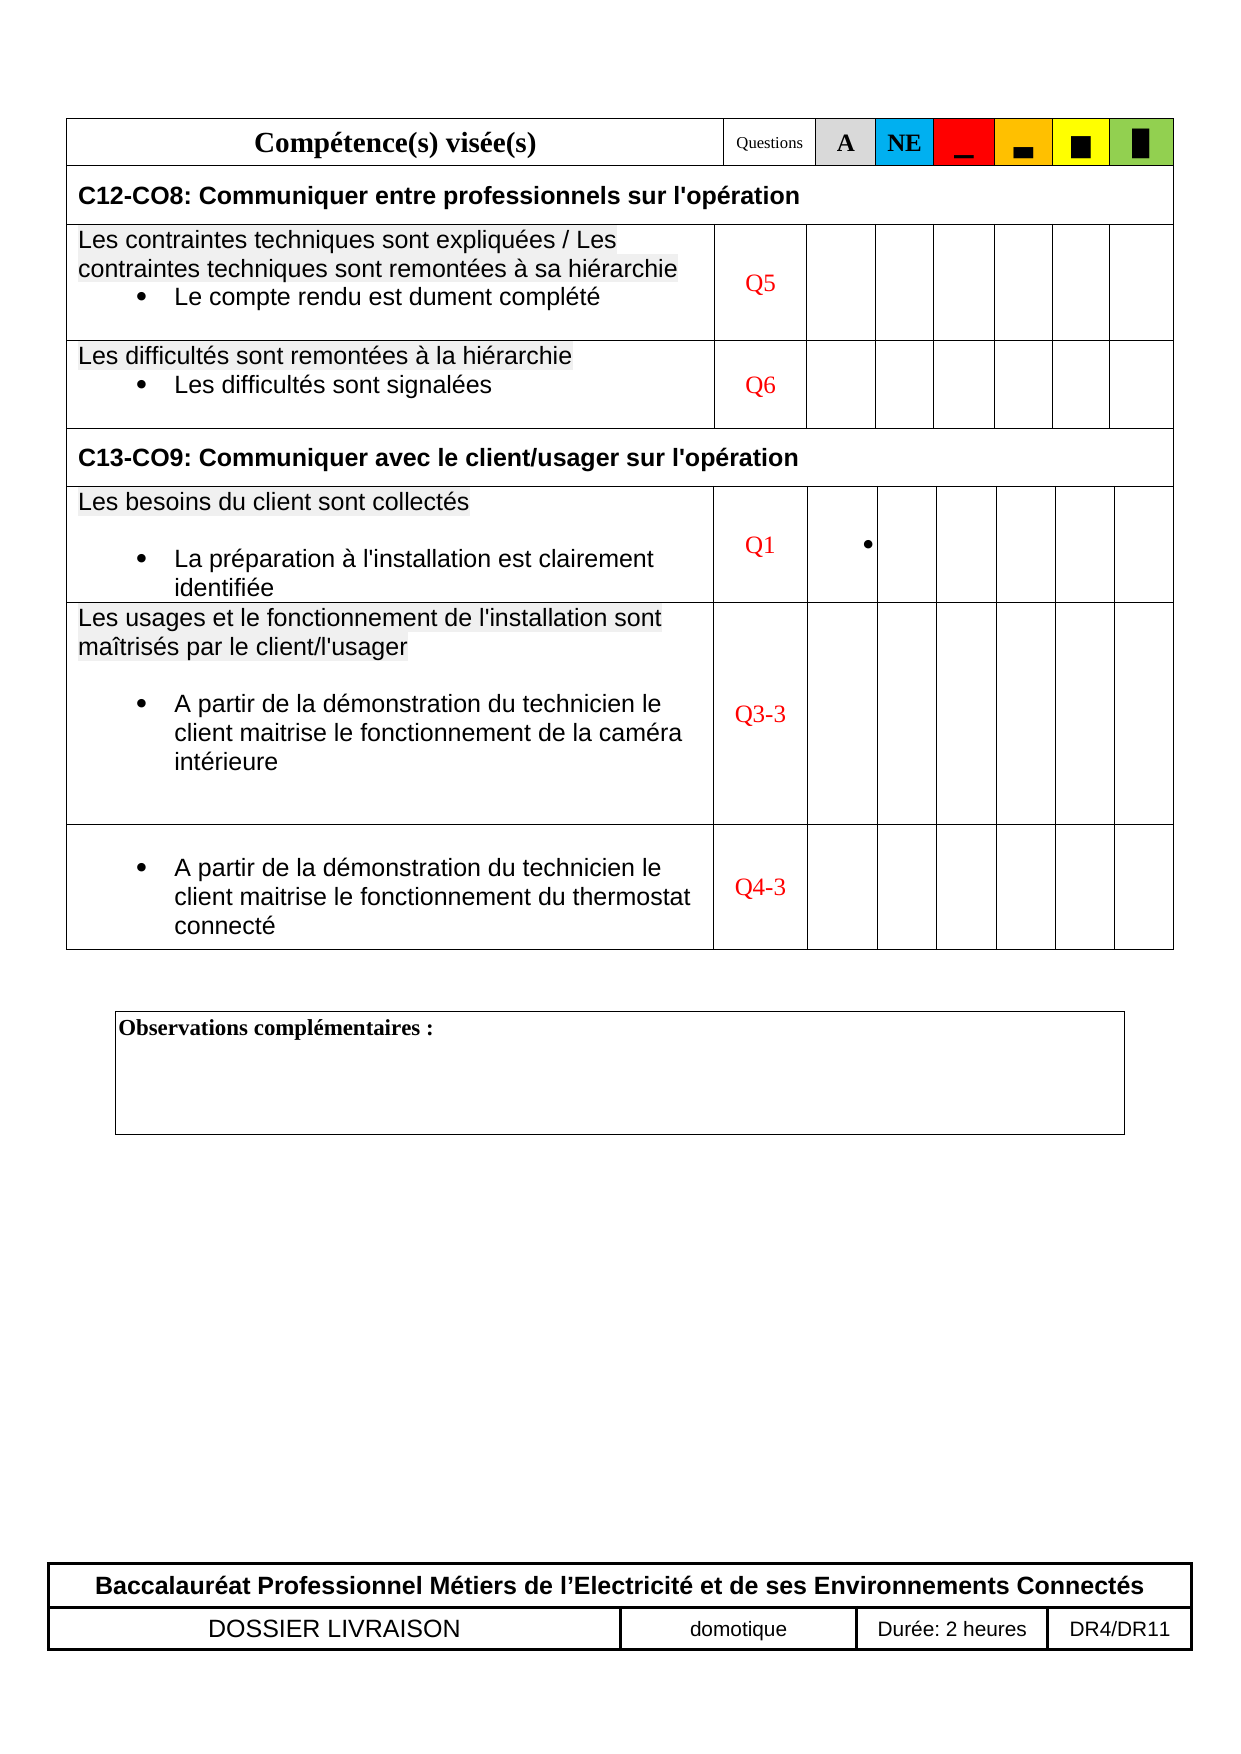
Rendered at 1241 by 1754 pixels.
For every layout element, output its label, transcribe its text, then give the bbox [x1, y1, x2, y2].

table_cell [997, 603, 1055, 823]
table_header Questions [724, 119, 815, 165]
table_cell [937, 825, 996, 949]
table_cell [876, 225, 933, 340]
table_cell [997, 825, 1055, 949]
table_cell C13-CO9: Communiquer avec le client/usager sur l'opération [67, 429, 1173, 486]
table_cell [1115, 603, 1173, 823]
table_cell [808, 825, 877, 949]
table_cell [997, 487, 1055, 602]
table_cell Q1 [714, 487, 807, 602]
table_header ▆ [1053, 119, 1109, 165]
table_cell [808, 603, 877, 823]
table_header A [816, 119, 875, 165]
table_cell [1115, 487, 1173, 602]
table_cell [878, 825, 936, 949]
text Observations complémentaires : [116, 1012, 1124, 1134]
table_cell [1056, 487, 1114, 602]
table_cell Q4-3 [714, 825, 807, 949]
table_cell Q6 [715, 341, 806, 427]
table_cell [934, 341, 994, 427]
table_cell C12-CO8: Communiquer entre professionnels sur l'opération [67, 166, 1173, 224]
table_cell [995, 341, 1052, 427]
table_cell [1056, 825, 1114, 949]
table_cell [807, 225, 875, 340]
table_cell [1053, 225, 1109, 340]
table_cell A partir de la démonstration du technicien le client maitrise le fonctionnement du thermostat connecté [67, 825, 713, 949]
table_cell Q3-3 [714, 603, 807, 823]
table_cell [878, 603, 936, 823]
table_cell [995, 225, 1052, 340]
table_cell [1056, 603, 1114, 823]
table_cell [937, 603, 996, 823]
table_cell [934, 225, 994, 340]
table_cell [807, 341, 875, 427]
table_cell Les usages et le fonctionnement de l'installation sont maîtrisés par le client/l'usager A partir de la démonstration du technicien le client maitrise le fonctionnement de la caméra intérieure [67, 603, 713, 823]
table_cell [1110, 225, 1173, 340]
table_cell Les difficultés sont remontées à la hiérarchie Les difficultés sont signalées [67, 341, 714, 427]
table_cell Les besoins du client sont collectés La préparation à l'installation est clairement identifiée [67, 487, 713, 602]
table_cell [1053, 341, 1109, 427]
table_header NE [876, 119, 933, 165]
table_cell Les contraintes techniques sont expliquées / Les contraintes techniques sont remontées à sa hiérarchie Le compte rendu est dument complété [67, 225, 714, 340]
table_cell [808, 487, 877, 602]
table_cell [876, 341, 933, 427]
table_header ▉ [1110, 119, 1173, 165]
table_cell [878, 487, 936, 602]
table_cell [1110, 341, 1173, 427]
table_header Compétence(s) visée(s) [67, 119, 723, 165]
table_header ▁ [934, 119, 994, 165]
table_cell Q5 [715, 225, 806, 340]
table_header ▃ [995, 119, 1052, 165]
table_cell [1115, 825, 1173, 949]
table_cell [937, 487, 996, 602]
